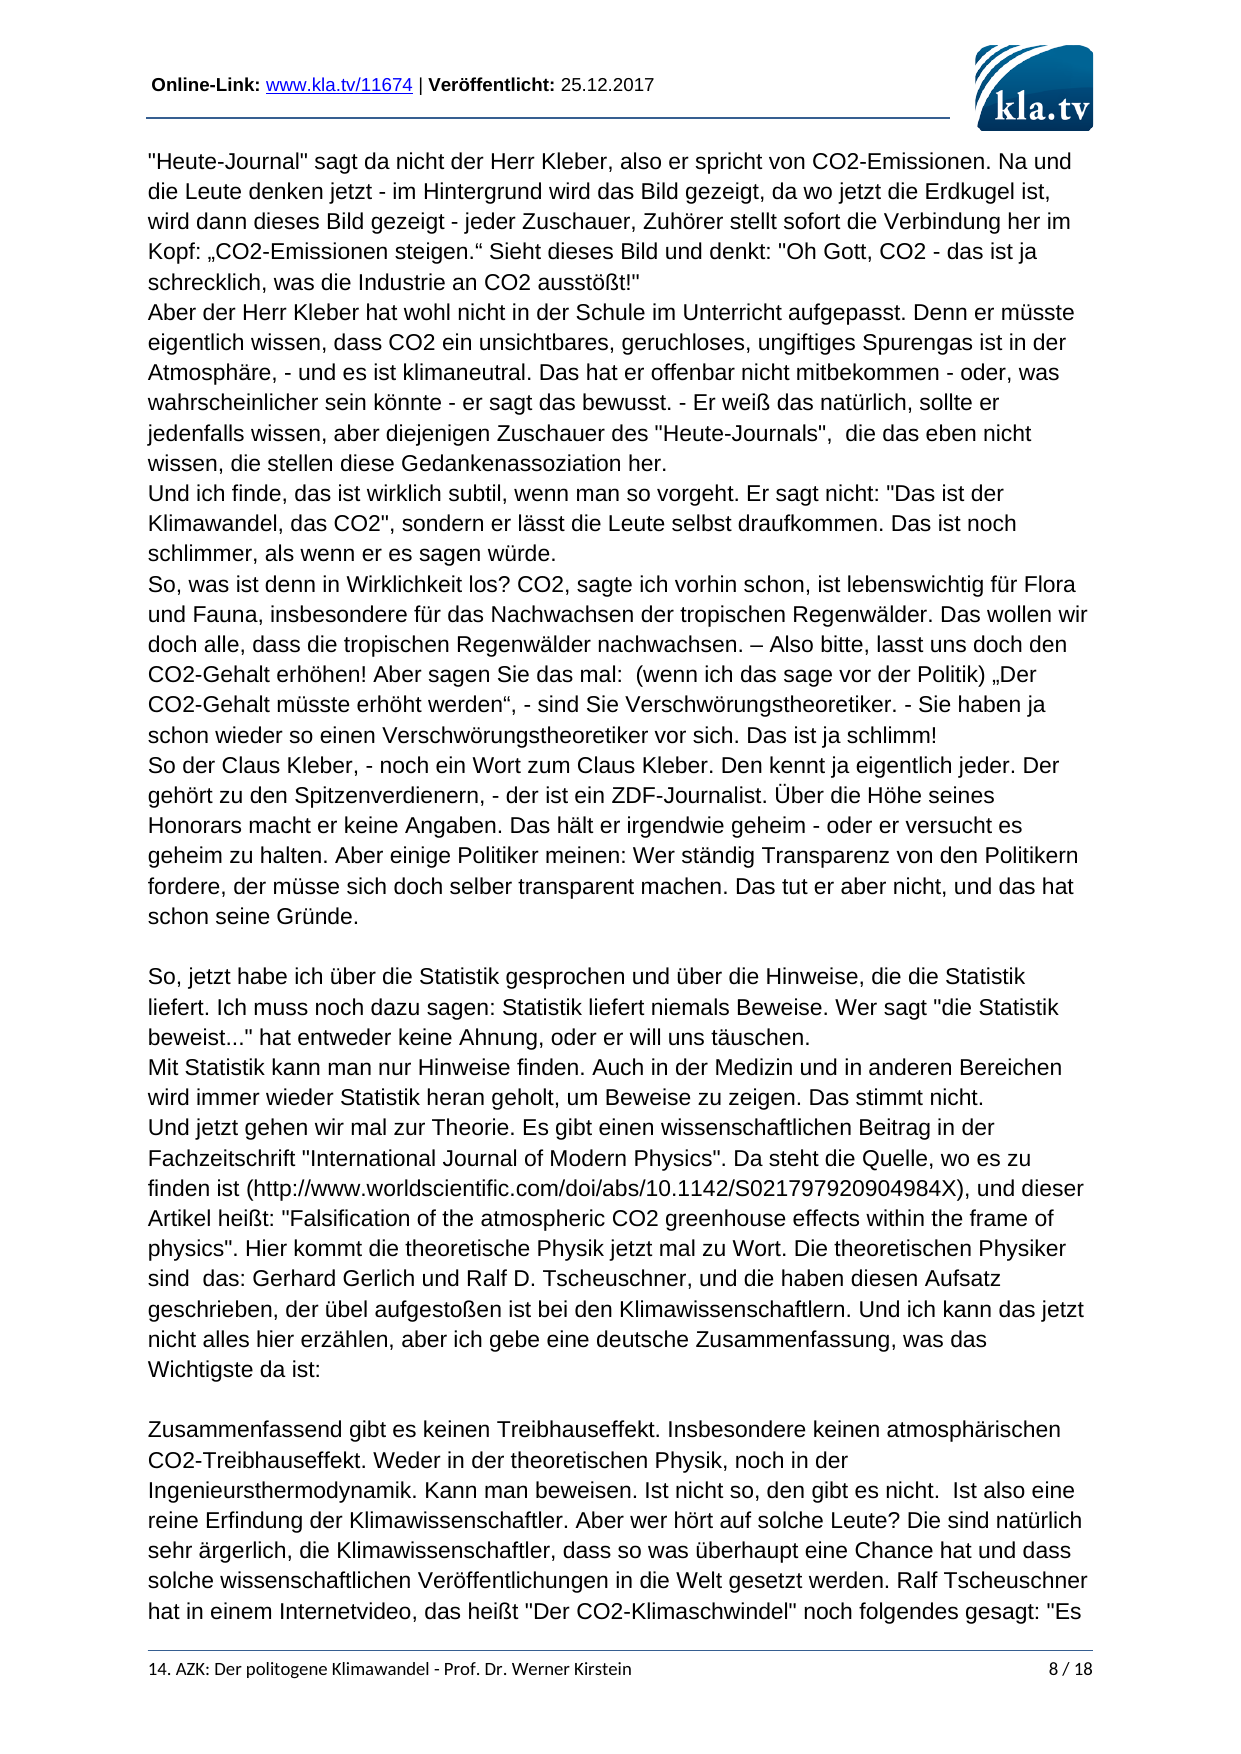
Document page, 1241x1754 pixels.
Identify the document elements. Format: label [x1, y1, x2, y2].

text [148, 148, 1093, 1624]
